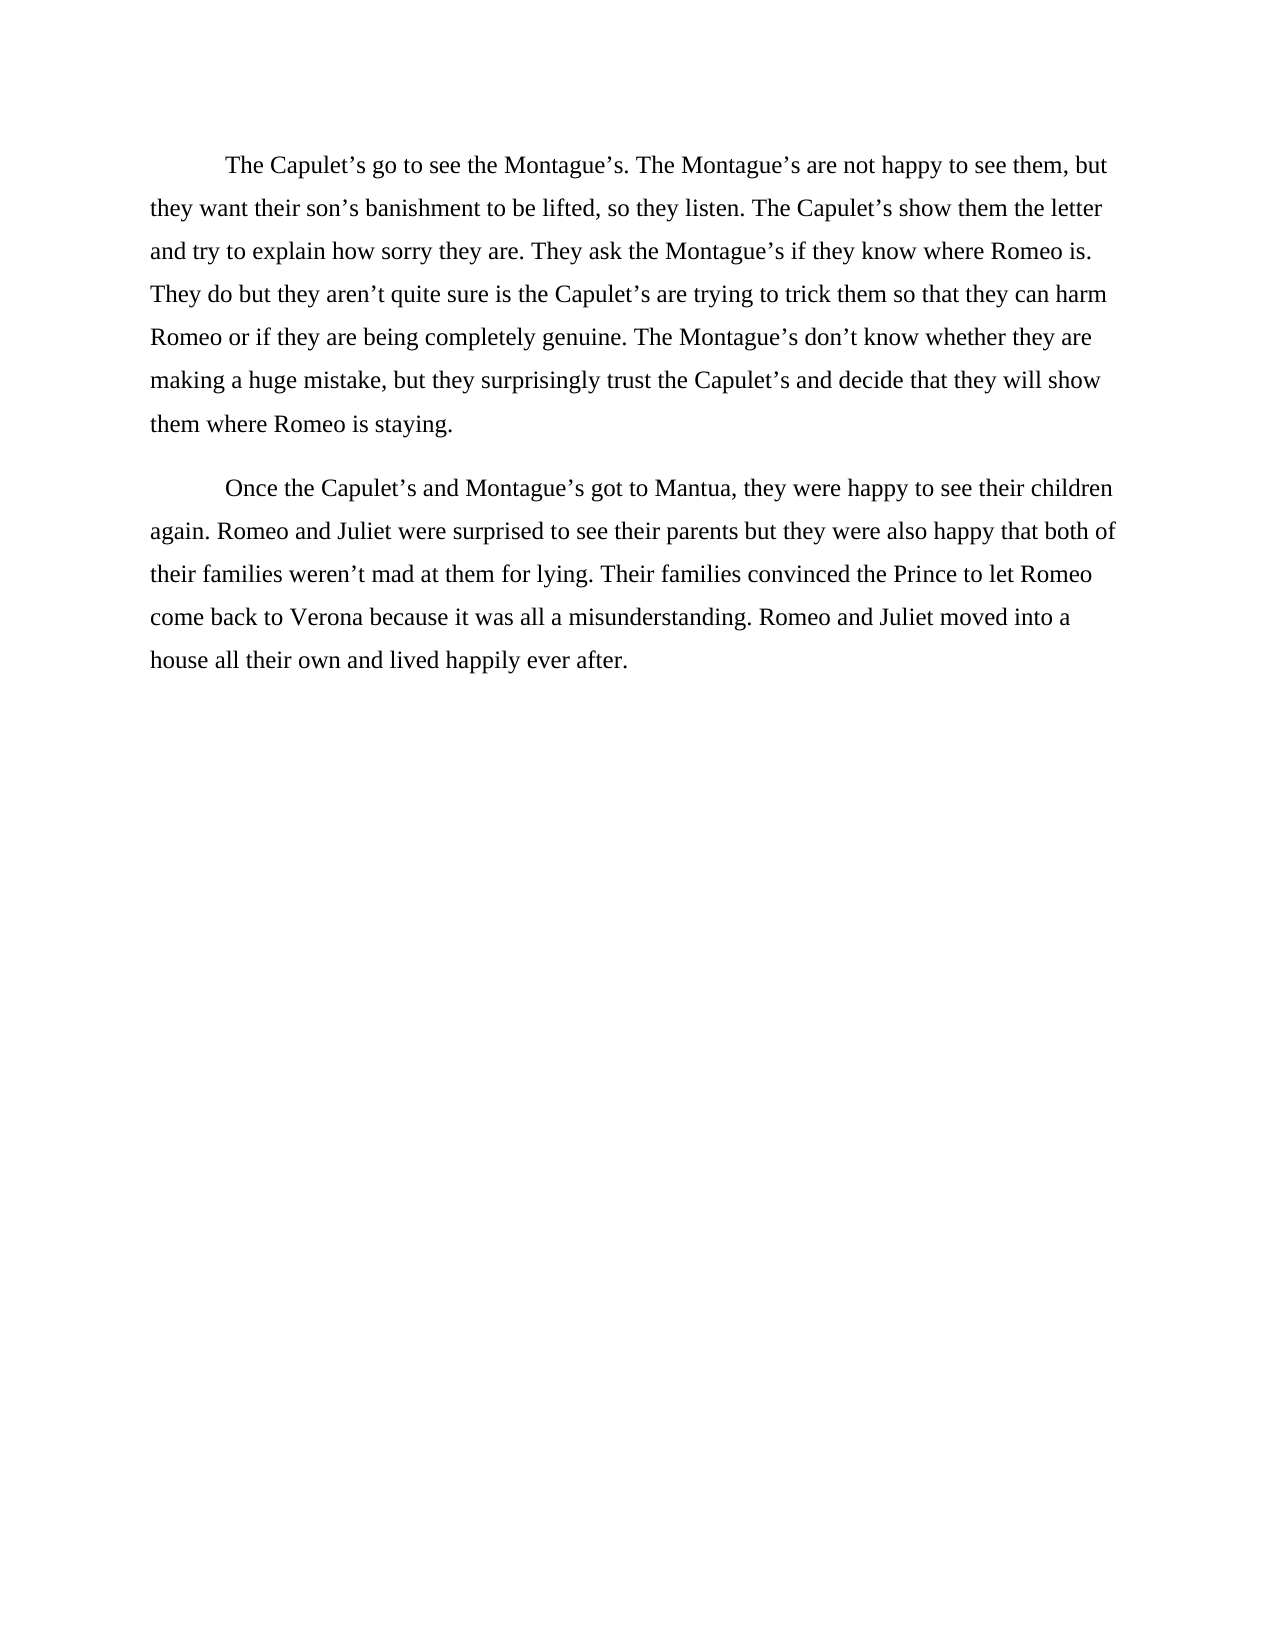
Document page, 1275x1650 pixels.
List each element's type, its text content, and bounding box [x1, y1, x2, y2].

text The Capulet’s go to see the Montague’s. The Montague’s are not happy to see them, but they want their son’s banishment to be lifted, so they listen. The Capulet’s show them the letter and try to explain how sorry they are. They ask the Montague’s if they know where Romeo is. They do but they aren’t quite sure is the Capulet’s are trying to trick them so that they can harm Romeo or if they are being completely genuine. The Montague’s don’t know whether they are making a huge mistake, but they surprisingly trust the Capulet’s and decide that they will show them where Romeo is staying. [150, 150, 1125, 437]
text Once the Capulet’s and Montague’s got to Mantua, they were happy to see their children again. Romeo and Juliet were surprised to see their parents but they were also happy that both of their families weren’t mad at them for lying. Their families convinced the Prince to let Romeo come back to Verona because it was all a misunderstanding. Romeo and Juliet moved into a house all their own and lived happily ever after. [150, 473, 1125, 674]
